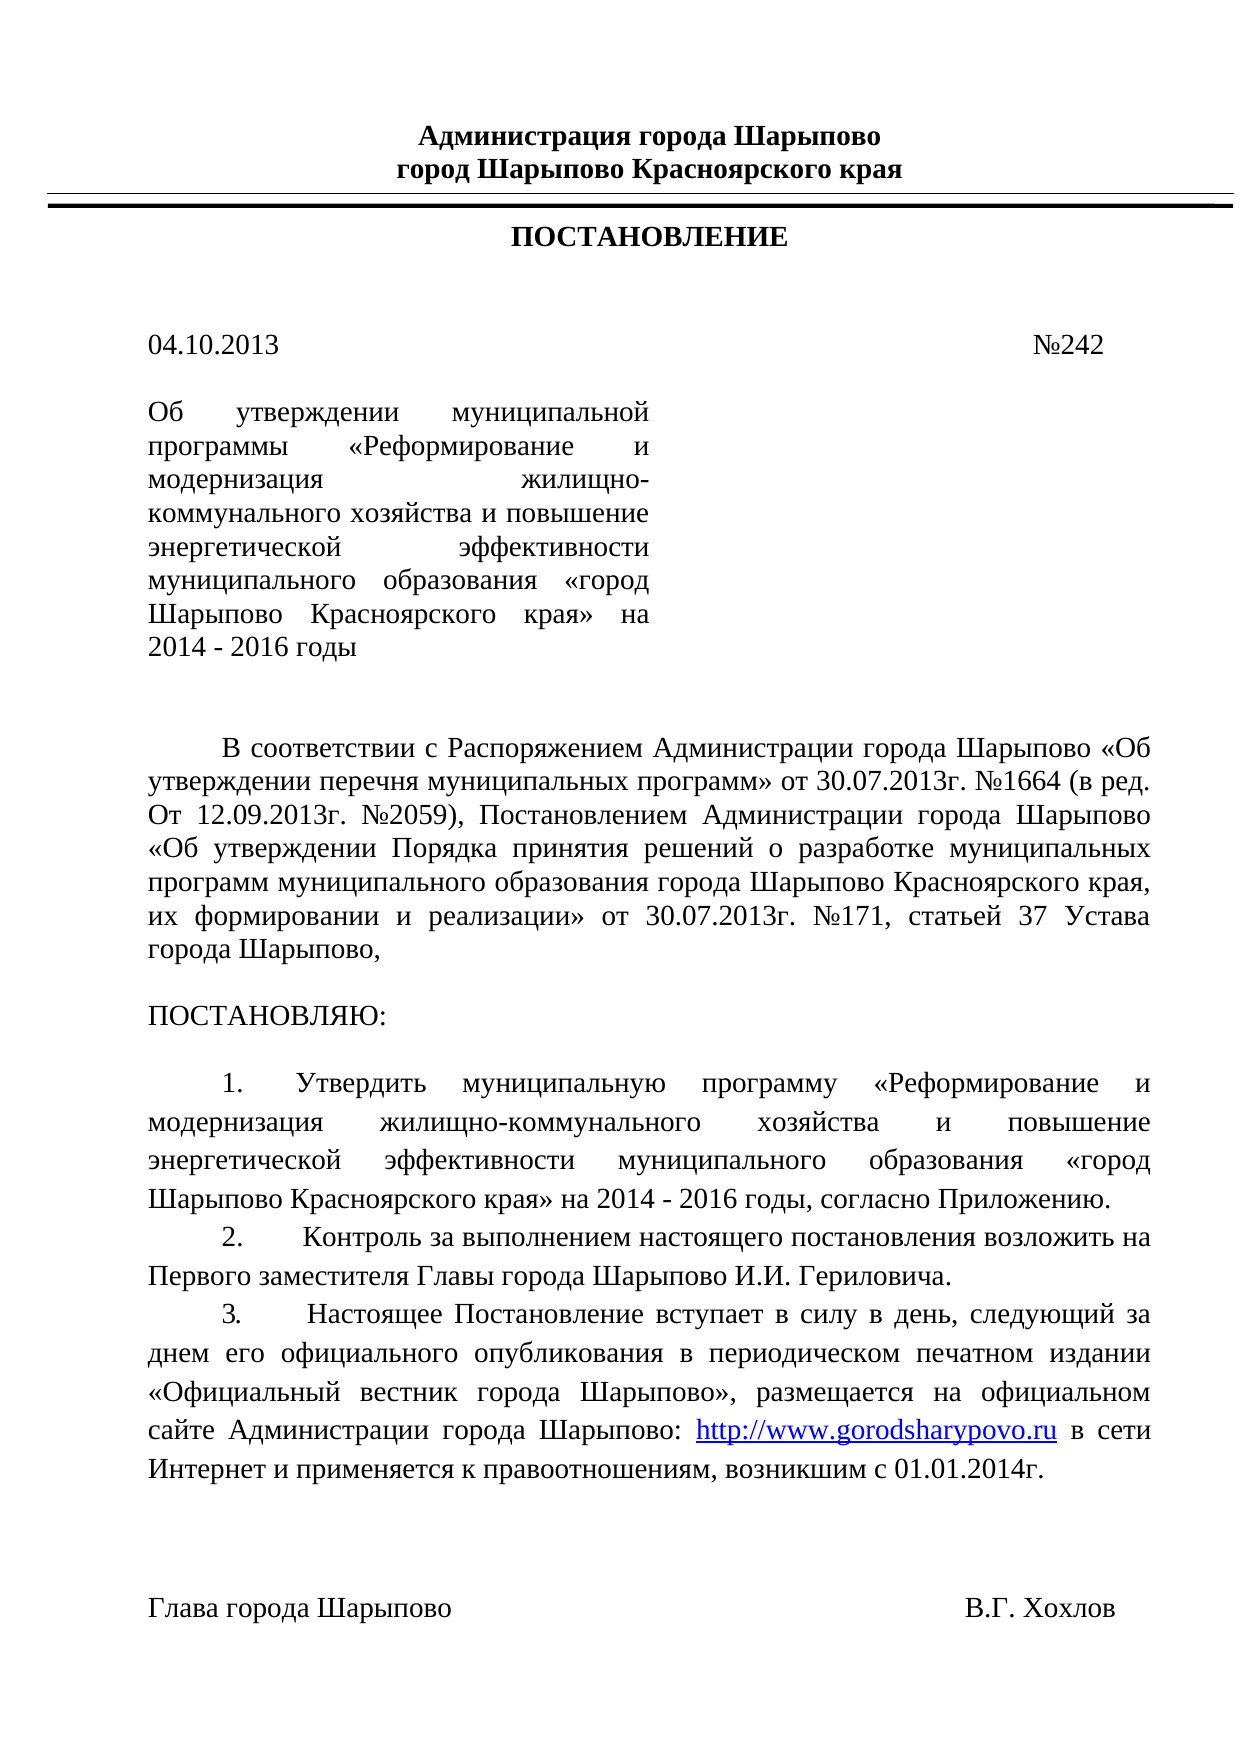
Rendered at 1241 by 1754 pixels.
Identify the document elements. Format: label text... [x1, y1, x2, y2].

text Глава города Шарыпово В.Г. Хохлов [148, 1590, 1152, 1623]
list Контроль за выполнением настоящего постановления возложить на Первого заместителя Главы города Шарыпово И.И. Гериловича. [148, 1219, 1152, 1292]
text город Шарыпово Красноярского края [148, 152, 1152, 185]
text 04.10.2013 №242 [148, 327, 1152, 361]
text ПОСТАНОВЛЕНИЕ [148, 219, 1152, 252]
text Об утверждении муниципальной программы «Реформирование и модернизация жилищно-коммунального хозяйства и повышение энергетической эффективности муниципального образования «город Шарыпово Красноярского края» на 2014 - 2016 годы [148, 394, 649, 663]
text В соответствии с Распоряжением Администрации города Шарыпово «Об утверждении перечня муниципальных программ» от 30.07.2013г. №1664 (в ред. От 12.09.2013г. №2059), Постановлением Администрации города Шарыпово «Об утверждении Порядка принятия решений о разработке муниципальных программ муниципального образования города Шарыпово Красноярского края, их формировании и реализации» от 30.07.2013г. №171, статьей 37 Устава города Шарыпово, [148, 730, 1152, 965]
text ПОСТАНОВЛЯЮ: [148, 998, 1152, 1032]
text Администрация города Шарыпово [148, 118, 1152, 152]
list Настоящее Постановление вступает в силу в день, следующий за днем его официального опубликования в периодическом печатном издании «Официальный вестник города Шарыпово», размещается на официальном сайте Администрации города Шарыпово: http://www.gorodsharypovo.ru в сети Интернет и применяется к правоотношениям, возникшим с 01.01.2014г. [148, 1297, 1152, 1484]
list Утвердить муниципальную программу «Реформирование и модернизация жилищно-коммунального хозяйства и повышение энергетической эффективности муниципального образования «город Шарыпово Красноярского края» на 2014 - 2016 годы, согласно Приложению. [148, 1065, 1152, 1214]
